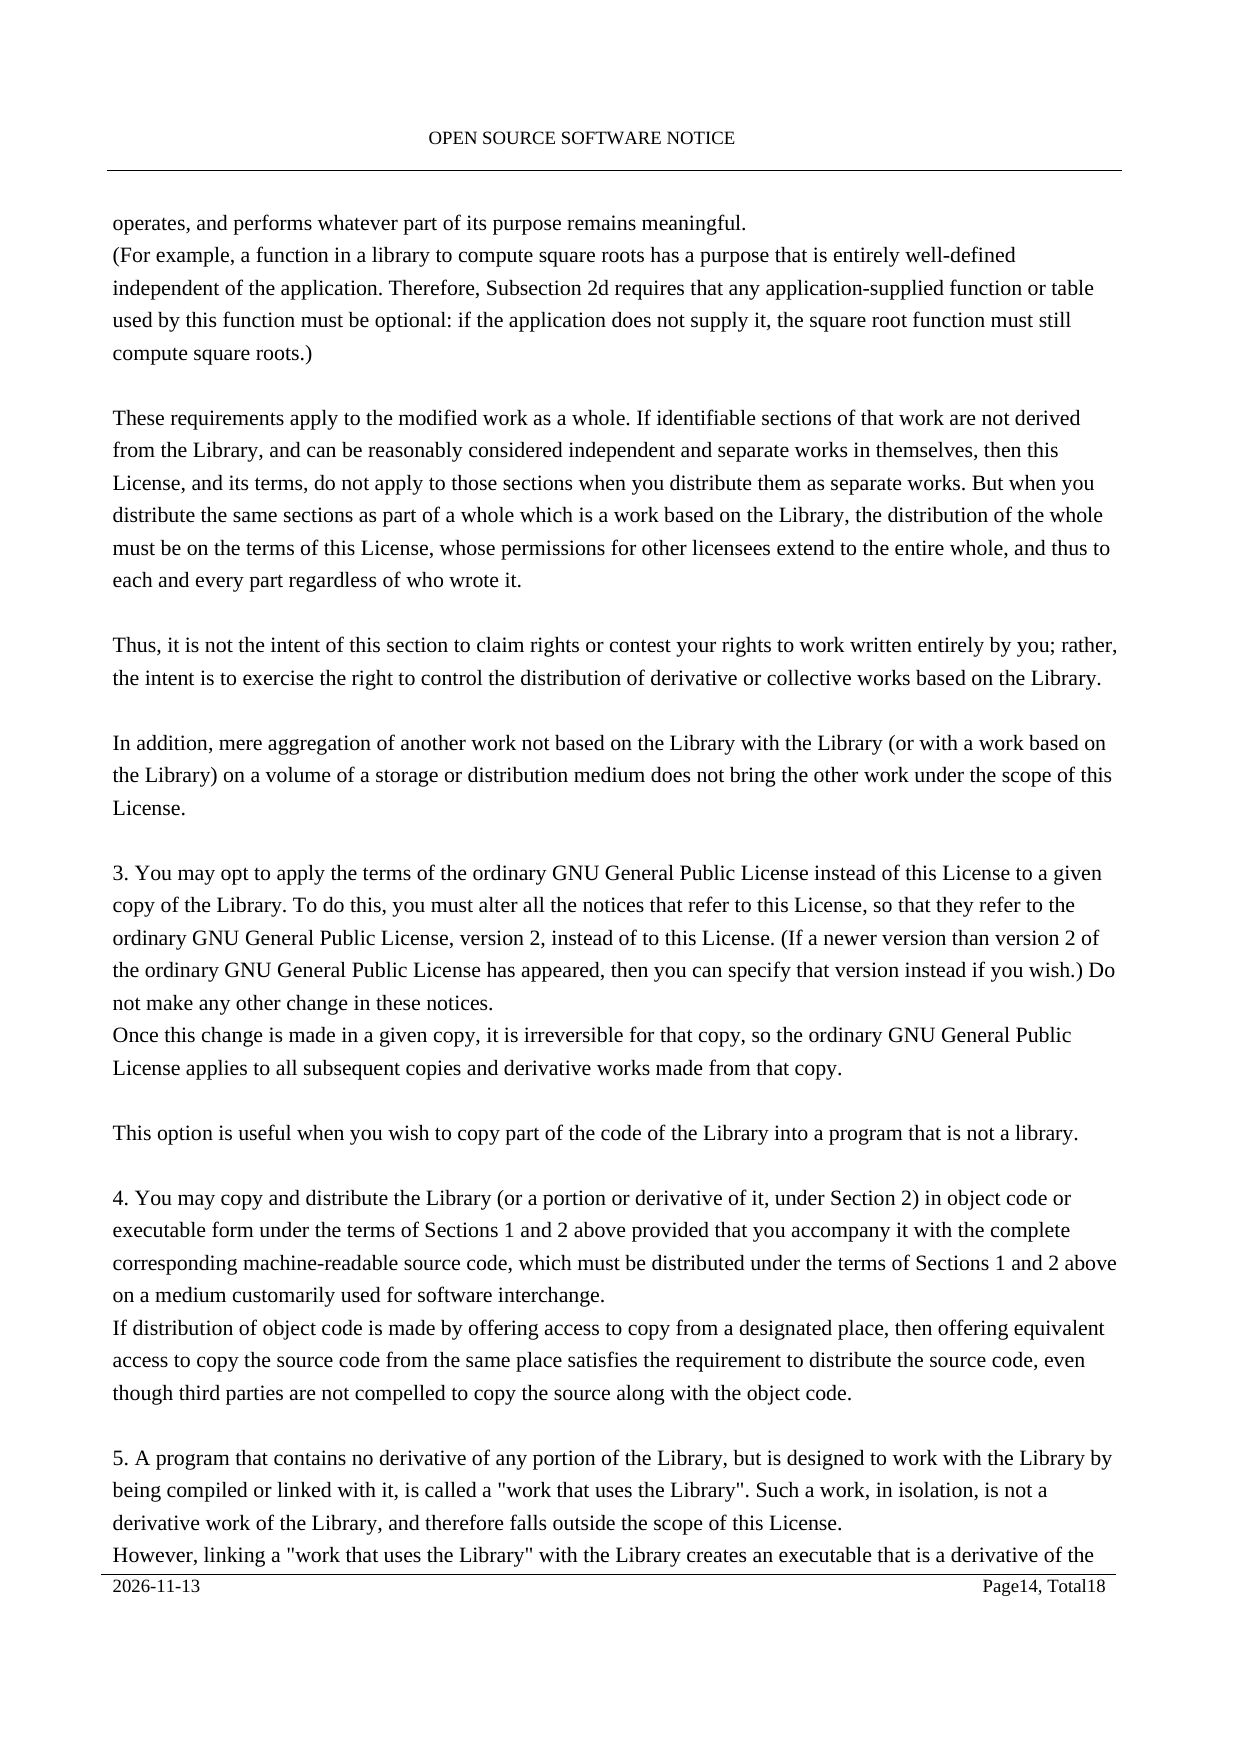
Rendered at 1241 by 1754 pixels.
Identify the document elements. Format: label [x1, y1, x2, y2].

text [112, 206, 1128, 1571]
